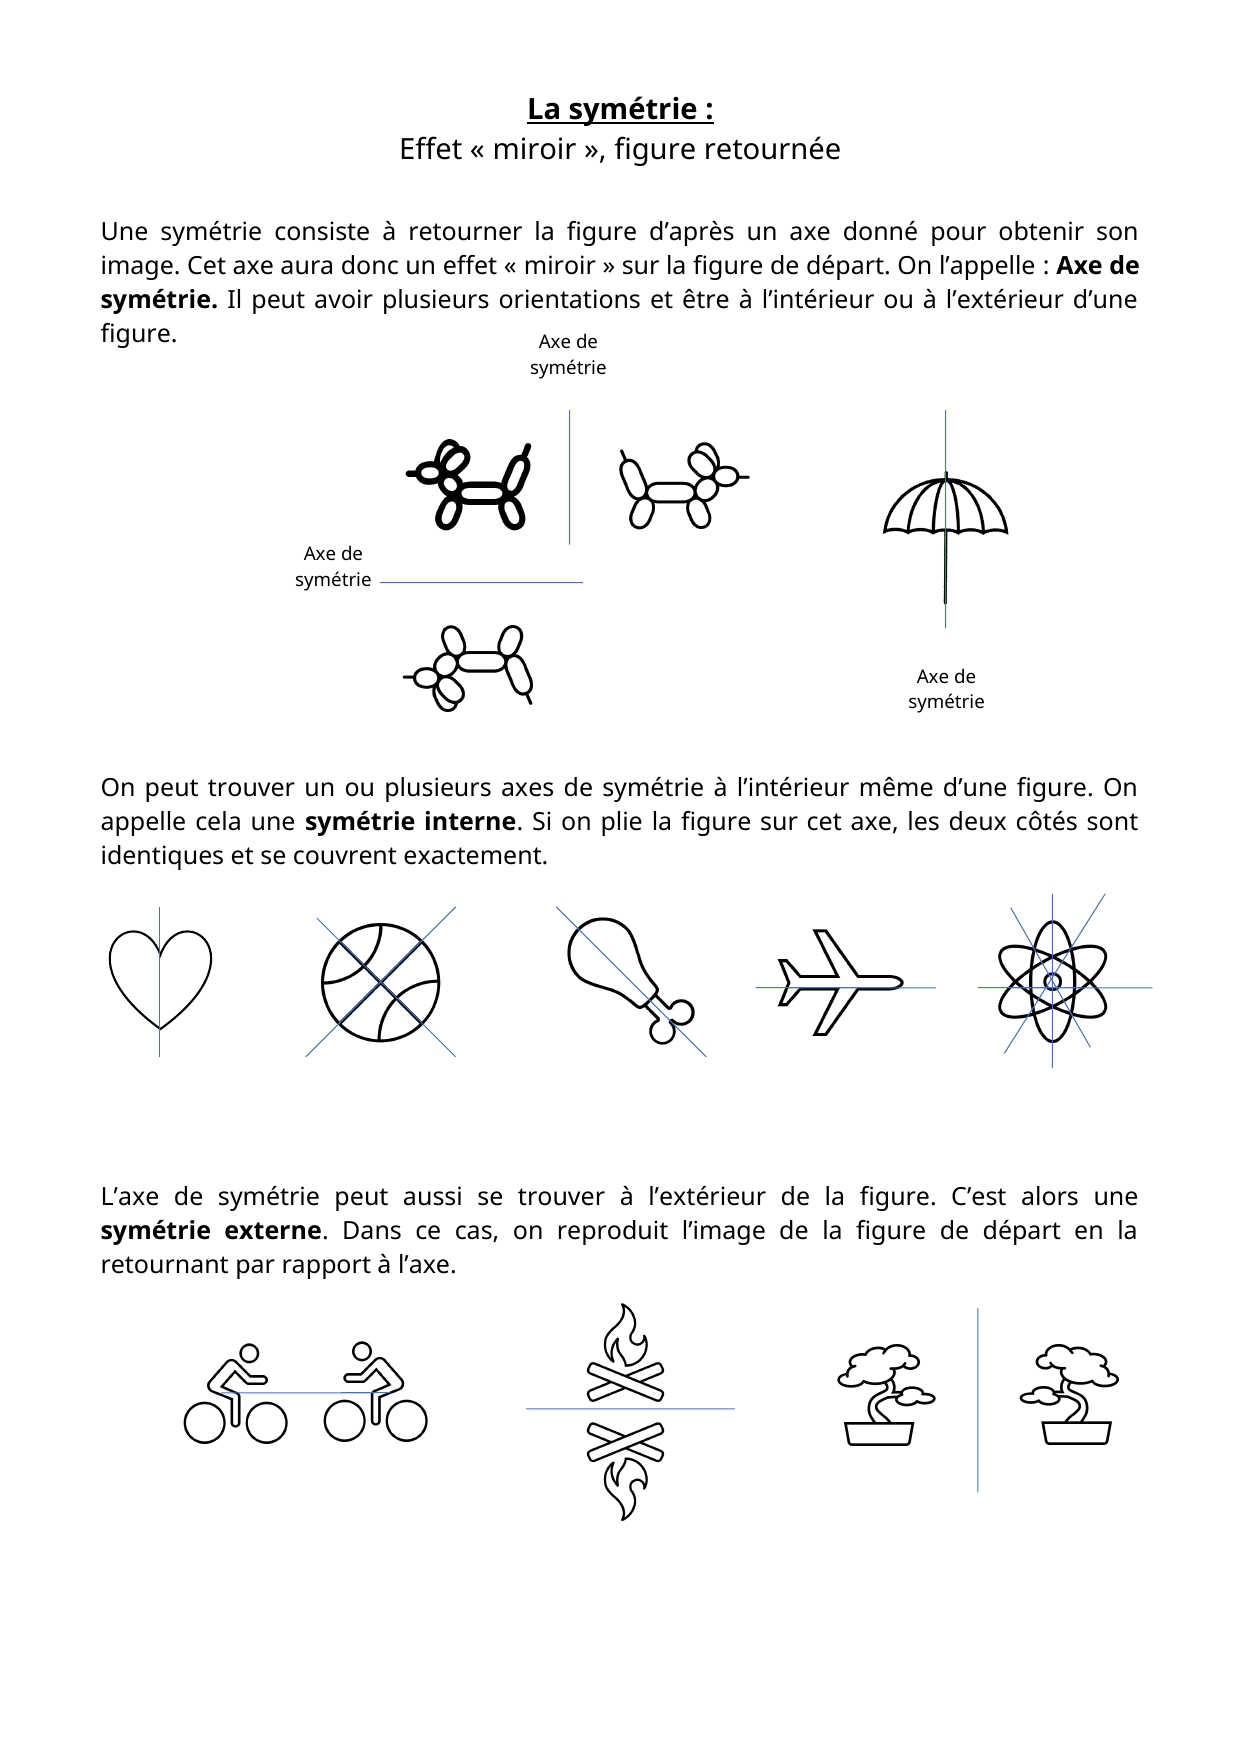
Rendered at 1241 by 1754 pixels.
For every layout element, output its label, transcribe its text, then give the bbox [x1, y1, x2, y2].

text Effet « miroir », figure retournée [100, 128, 1140, 168]
picture [396, 594, 547, 745]
text La symétrie : [100, 89, 1140, 128]
picture [977, 989, 1051, 1057]
picture [1053, 906, 1128, 987]
picture [569, 1415, 682, 1528]
text On peut trouver un ou plusieurs axes de symétrie à l’intérieur même d’une figure. On appelle cela une symétrie interne. Si on plie la figure sur cet axe, les deux côtés sont identiques et se couvrent exactement. [100, 769, 1140, 872]
picture [316, 1332, 435, 1451]
picture [176, 1334, 295, 1453]
picture [765, 907, 916, 987]
picture [605, 409, 756, 560]
picture [977, 906, 1051, 987]
picture [569, 1296, 682, 1408]
picture [305, 907, 453, 1055]
picture [840, 426, 1051, 636]
picture [556, 909, 704, 1057]
picture [558, 906, 707, 1055]
picture [820, 1332, 946, 1459]
picture [1053, 906, 1096, 973]
text L’axe de symétrie peut aussi se trouver à l’extérieur de la figure. C’est alors une symétrie externe. Dans ce cas, on reproduit l’image de la figure de départ en la retournant par rapport à l’axe. [100, 1178, 1140, 1280]
picture [383, 909, 456, 1055]
picture [1053, 989, 1128, 1057]
picture [396, 410, 547, 560]
picture [1010, 1332, 1136, 1458]
text Une symétrie consiste à retourner la figure d’après un axe donné pour obtenir son image. Cet axe aura donc un effet « miroir » sur la figure de départ. On l’appelle : Axe de symétrie. Il peut avoir plusieurs orientations et être à l’intérieur ou à l’extérieur d’une figure. [100, 213, 1140, 350]
picture [765, 989, 916, 1058]
picture [307, 984, 455, 1058]
